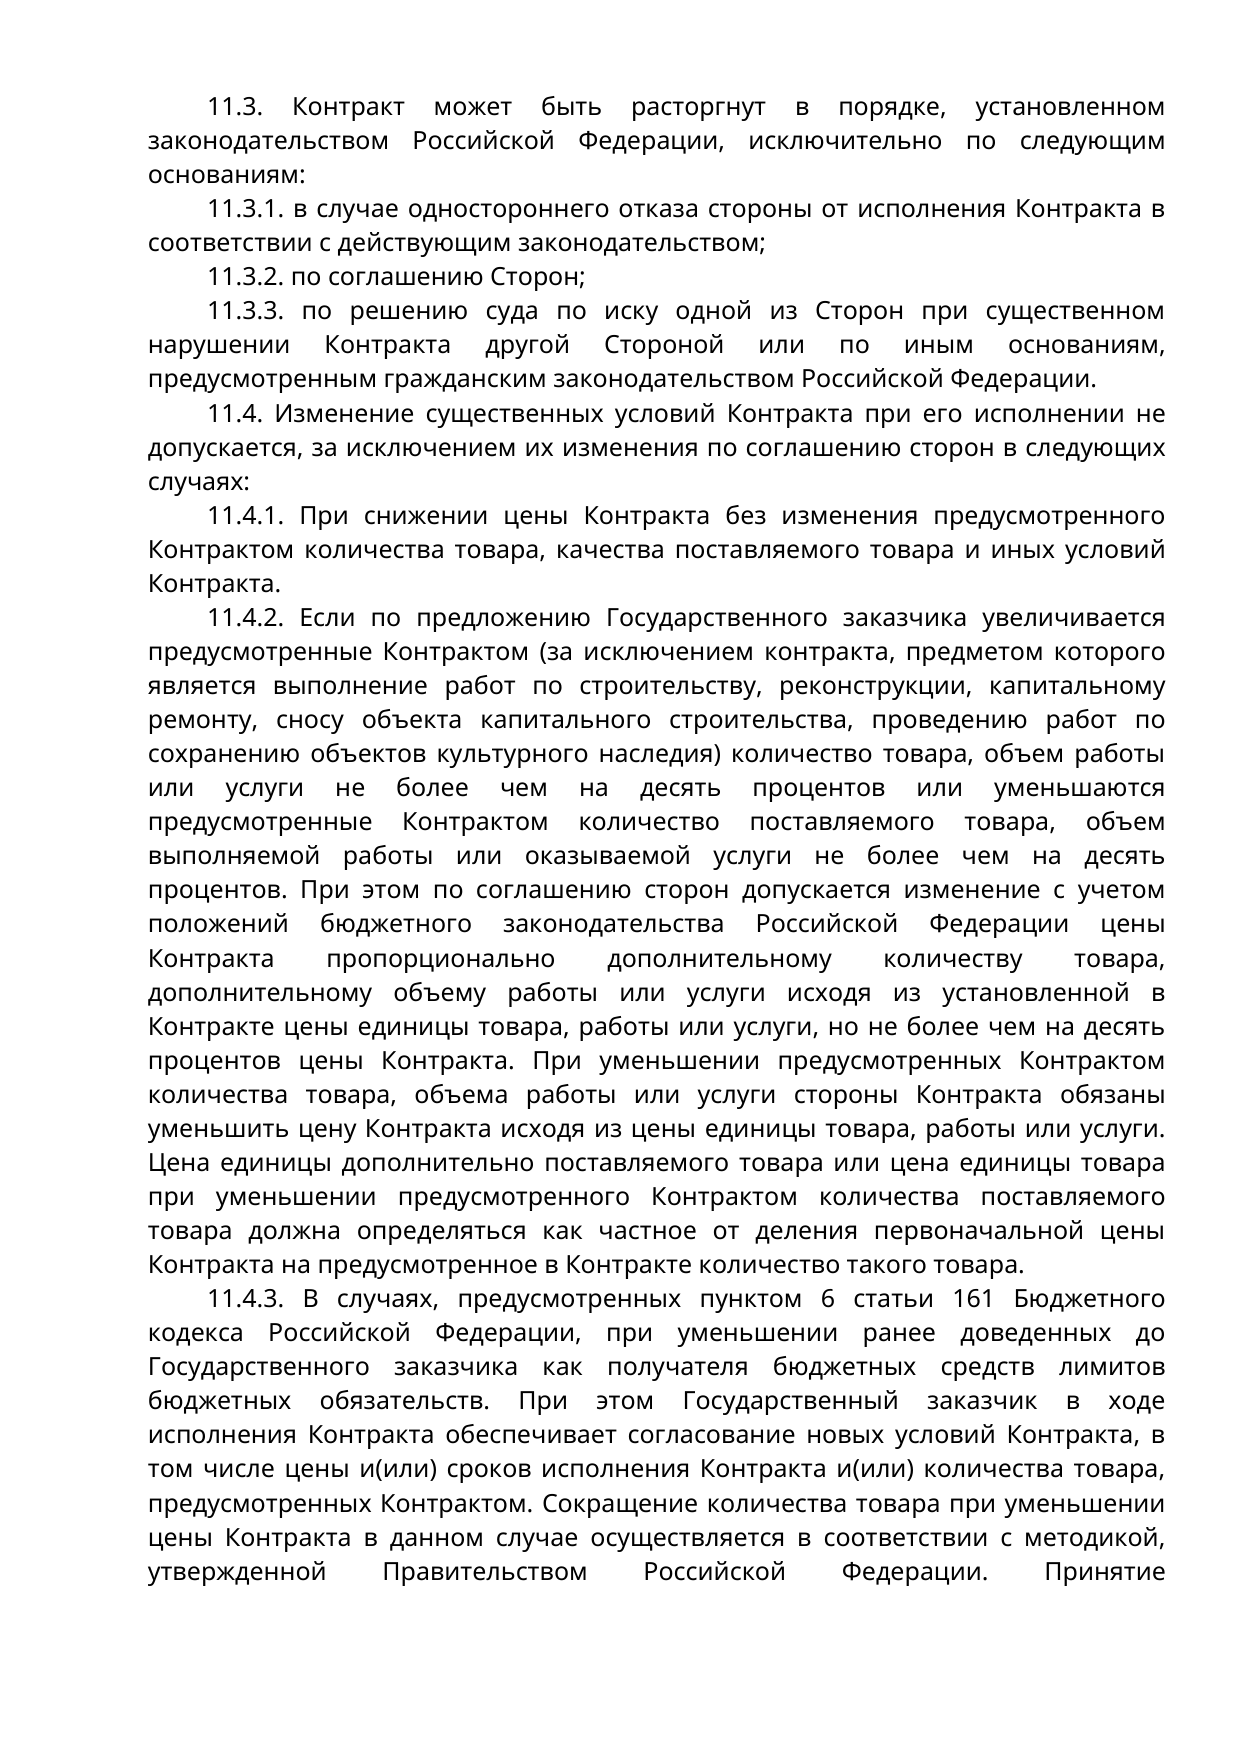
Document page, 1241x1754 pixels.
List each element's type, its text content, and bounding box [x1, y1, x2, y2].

text 11.3.1. в случае одностороннего отказа стороны от исполнения Контракта в соответствии с действующим законодательством; [148, 191, 1167, 259]
text 11.4.1. При снижении цены Контракта без изменения предусмотренного Контрактом количества товара, качества поставляемого товара и иных условий Контракта. [148, 497, 1167, 599]
text 11.3. Контракт может быть расторгнут в порядке, установленном законодательством Российской Федерации, исключительно по следующим основаниям: [148, 89, 1167, 191]
text 11.3.3. по решению суда по иску одной из Сторон при существенном нарушении Контракта другой Стороной или по иным основаниям, предусмотренным гражданским законодательством Российской Федерации. [148, 293, 1167, 395]
text 11.4.2. Если по предложению Государственного заказчика увеличивается предусмотренные Контрактом (за исключением контракта, предметом которого является выполнение работ по строительству, реконструкции, капитальному ремонту, сносу объекта капитального строительства, проведению работ по сохранению объектов культурного наследия) количество товара, объем работы или услуги не более чем на десять процентов или уменьшаются предусмотренные Контрактом количество поставляемого товара, объем выполняемой работы или оказываемой услуги не более чем на десять процентов. При этом по соглашению сторон допускается изменение с учетом положений бюджетного законодательства Российской Федерации цены Контракта пропорционально дополнительному количеству товара, дополнительному объему работы или услуги исходя из установленной в Контракте цены единицы товара, работы или услуги, но не более чем на десять процентов цены Контракта. При уменьшении предусмотренных Контрактом количества товара, объема работы или услуги стороны Контракта обязаны уменьшить цену Контракта исходя из цены единицы товара, работы или услуги. Цена единицы дополнительно поставляемого товара или цена единицы товара при уменьшении предусмотренного Контрактом количества поставляемого товара должна определяться как частное от деления первоначальной цены Контракта на предусмотренное в Контракте количество такого товара. [148, 599, 1167, 1281]
text 11.4. Изменение существенных условий Контракта при его исполнении не допускается, за исключением их изменения по соглашению сторон в следующих случаях: [148, 395, 1167, 497]
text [148, 1281, 1167, 1587]
text 11.3.2. по соглашению Сторон; [148, 259, 1167, 293]
